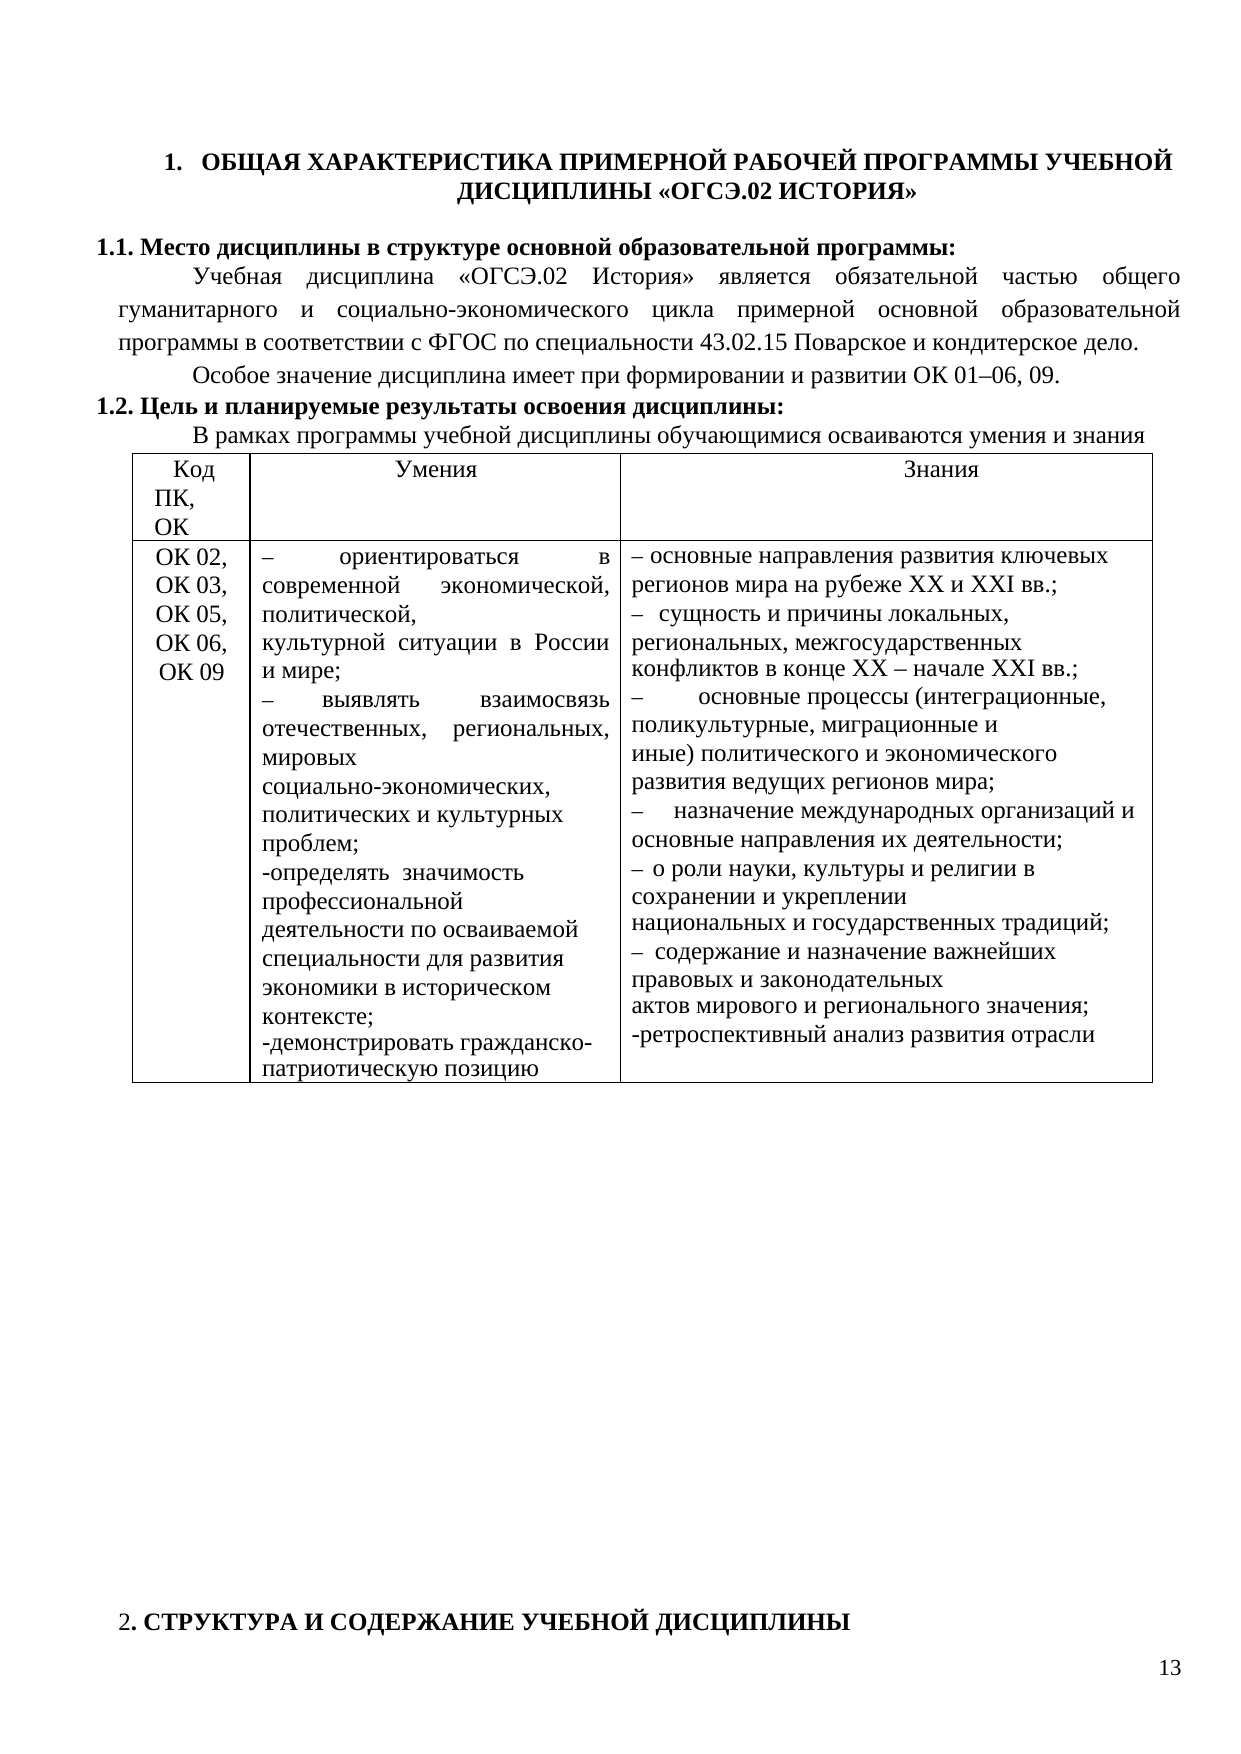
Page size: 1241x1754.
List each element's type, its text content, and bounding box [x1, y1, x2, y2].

table_cell ОК 02, ОК 03, ОК 05, ОК 06, ОК 09 [133, 541, 249, 1082]
table_header Код ПК, ОК [133, 454, 249, 540]
table_cell ориентироваться в современной экономической, политической, культурной ситуации в России и мире; выявлять взаимосвязь отечественных, региональных, мировых социально-экономических, политических и культурных проблем; -определять значимость профессиональной деятельности по осваиваемой специальности для развития экономики в историческом контексте; -демонстрировать гражданско- патриотическую позицию [251, 541, 620, 1082]
table_header Умения [251, 454, 620, 540]
text 1.2. Цель и планируемые результаты освоения дисциплины: [96, 393, 1181, 420]
text Особое значение дисциплина имеет при формировании и развитии ОК 01–06, 09. [118, 360, 1181, 389]
text 2. СТРУКТУРА И СОДЕРЖАНИЕ УЧЕБНОЙ ДИСЦИПЛИНЫ [118, 1607, 1181, 1636]
table_header Знания [621, 454, 1152, 540]
text 1.1. Место дисциплины в структуре основной образовательной программы: [96, 234, 1181, 261]
table_cell основные направления развития ключевых регионов мира на рубеже XX и XXI вв.; сущность и причины локальных, региональных, межгосударственных конфликтов в конце XX – начале XXI вв.; основные процессы (интеграционные, поликультурные, миграционные и иные) политического и экономического развития ведущих регионов мира; назначение международных организаций и основные направления их деятельности; о роли науки, культуры и религии в сохранении и укреплении национальных и государственных традиций; содержание и назначение важнейших правовых и законодательных актов мирового и регионального значения; -ретроспективный анализ развития отрасли [621, 541, 1152, 1082]
text Учебная дисциплина «ОГСЭ.02 История» является обязательной частью общего гуманитарного и социально-экономического цикла примерной основной образовательной программы в соответствии с ФГОС по специальности 43.02.15 Поварское и кондитерское дело. [118, 261, 1181, 356]
list ОБЩАЯ ХАРАКТЕРИСТИКА ПРИМЕРНОЙ РАБОЧЕЙ ПРОГРАММЫ УЧЕБНОЙ ДИСЦИПЛИНЫ «ОГСЭ.02 ИСТОРИЯ» [156, 147, 1181, 205]
text В рамках программы учебной дисциплины обучающимися осваиваются умения и знания [118, 420, 1181, 449]
